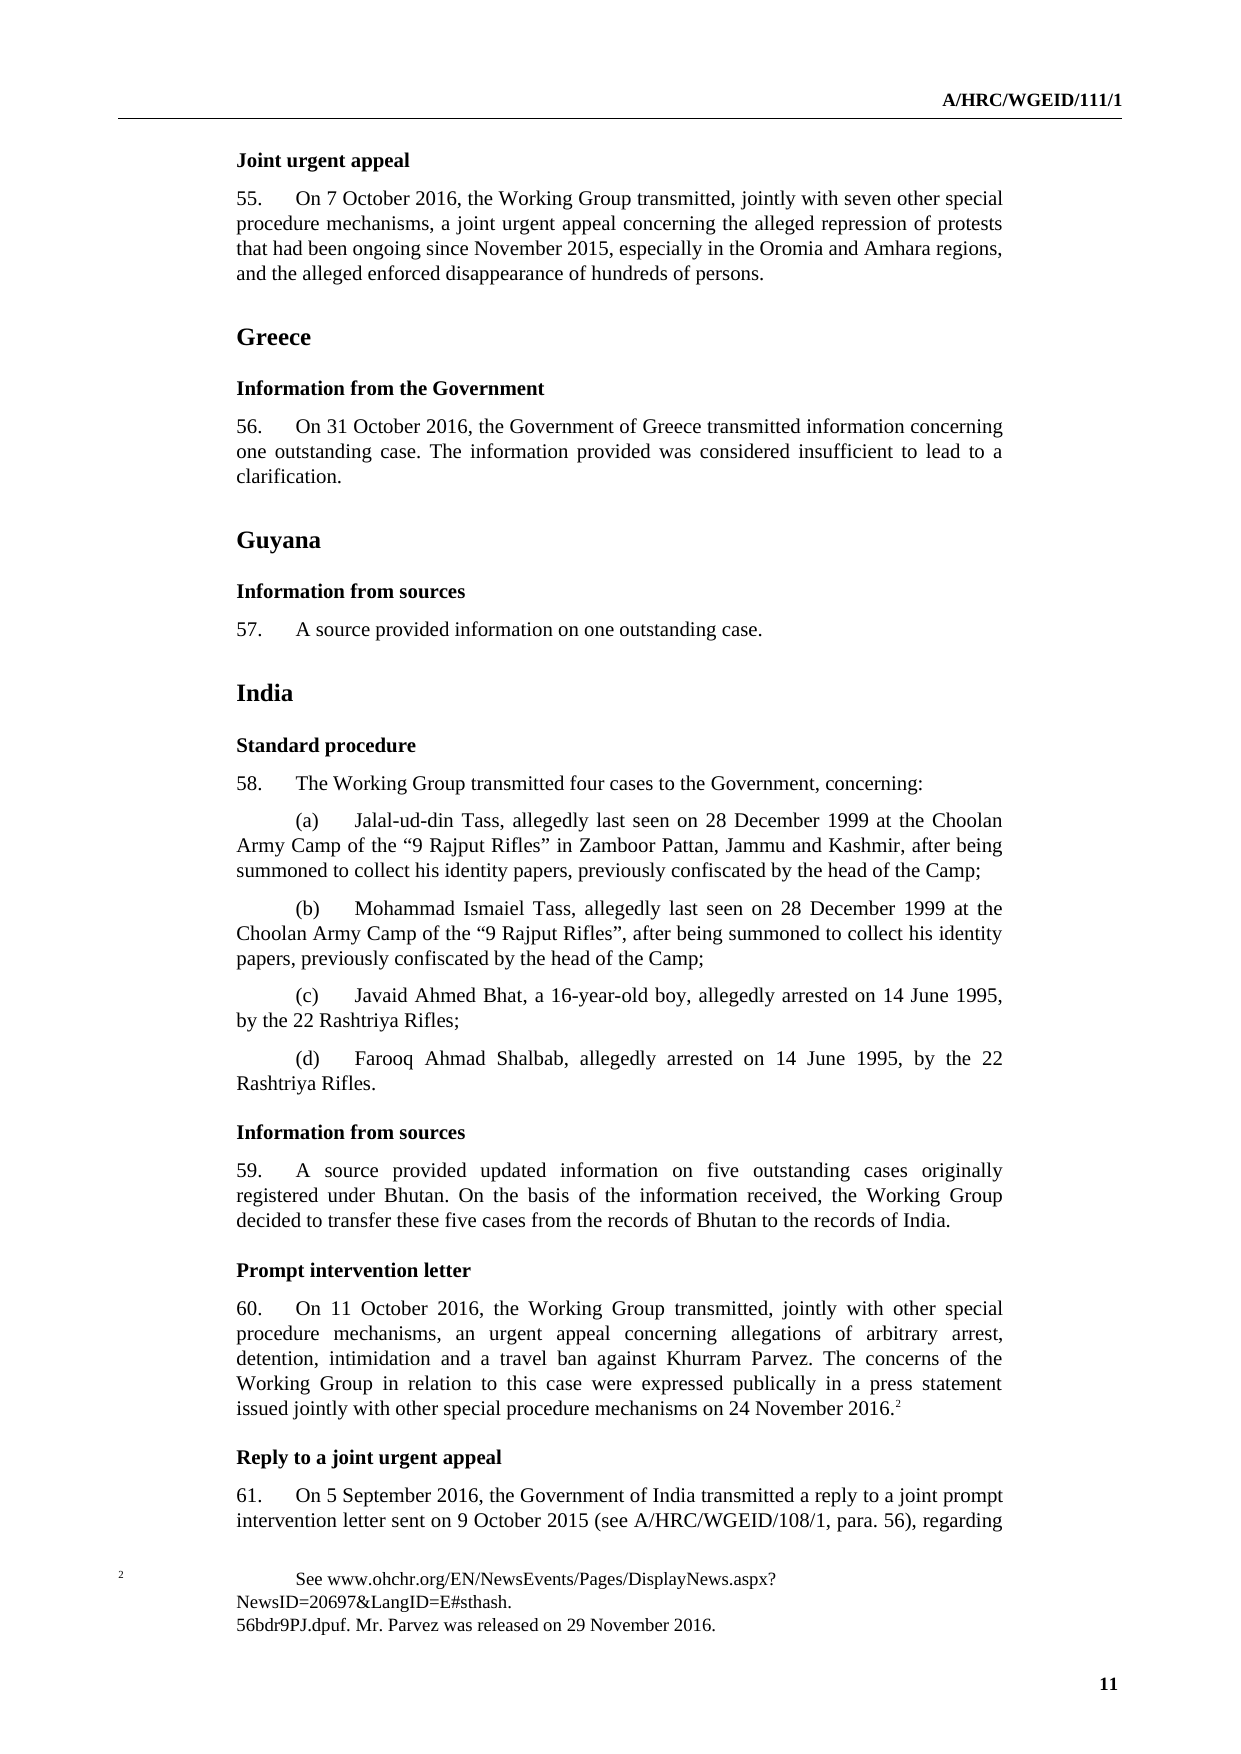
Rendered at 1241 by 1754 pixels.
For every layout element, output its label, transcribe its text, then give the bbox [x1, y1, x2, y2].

text (c) Javaid Ahmed Bhat, a 16-year-old boy, allegedly arrested on 14 June 1995, by the 22 Rashtriya Rifles; [236, 982, 1004, 1032]
text Guyana [118, 526, 1004, 554]
text Standard procedure [118, 732, 1004, 757]
text 56. On 31 October 2016, the Government of Greece transmitted information concerning one outstanding case. The information provided was considered insufficient to lead to a clarification. [236, 413, 1004, 488]
text 58. The Working Group transmitted four cases to the Government, concerning: [236, 769, 1004, 794]
text (d) Farooq Ahmad Shalbab, allegedly arrested on 14 June 1995, by the 22 Rashtriya Rifles. [236, 1044, 1004, 1094]
text Joint urgent appeal [118, 148, 1004, 173]
text Prompt intervention letter [118, 1257, 1004, 1282]
text Information from sources [118, 1119, 1004, 1144]
text Reply to a joint urgent appeal [118, 1444, 1004, 1469]
text Information from sources [118, 579, 1004, 604]
text India [118, 679, 1004, 707]
text 59. A source provided updated information on five outstanding cases originally registered under Bhutan. On the basis of the information received, the Working Group decided to transfer these five cases from the records of Bhutan to the records of India. [236, 1157, 1004, 1232]
text (b) Mohammad Ismaiel Tass, allegedly last seen on 28 December 1999 at the Choolan Army Camp of the “9 Rajput Rifles”, after being summoned to collect his identity papers, previously confiscated by the head of the Camp; [236, 894, 1004, 969]
text Greece [118, 323, 1004, 351]
text Information from the Government [118, 376, 1004, 401]
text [236, 1482, 1004, 1532]
text 57. A source provided information on one outstanding case. [236, 616, 1004, 641]
text 55. On 7 October 2016, the Working Group transmitted, jointly with seven other special procedure mechanisms, a joint urgent appeal concerning the alleged repression of protests that had been ongoing since November 2015, especially in the Oromia and Amhara regions, and the alleged enforced disappearance of hundreds of persons. [236, 185, 1004, 285]
text (a) Jalal-ud-din Tass, allegedly last seen on 28 December 1999 at the Choolan Army Camp of the “9 Rajput Rifles” in Zamboor Pattan, Jammu and Kashmir, after being summoned to collect his identity papers, previously confiscated by the head of the Camp; [236, 807, 1004, 882]
text 60. On 11 October 2016, the Working Group transmitted, jointly with other special procedure mechanisms, an urgent appeal concerning allegations of arbitrary arrest, detention, intimidation and a travel ban against Khurram Parvez. The concerns of the Working Group in relation to this case were expressed publically in a press statement issued jointly with other special procedure mechanisms on 24 November 2016. [236, 1294, 1004, 1419]
